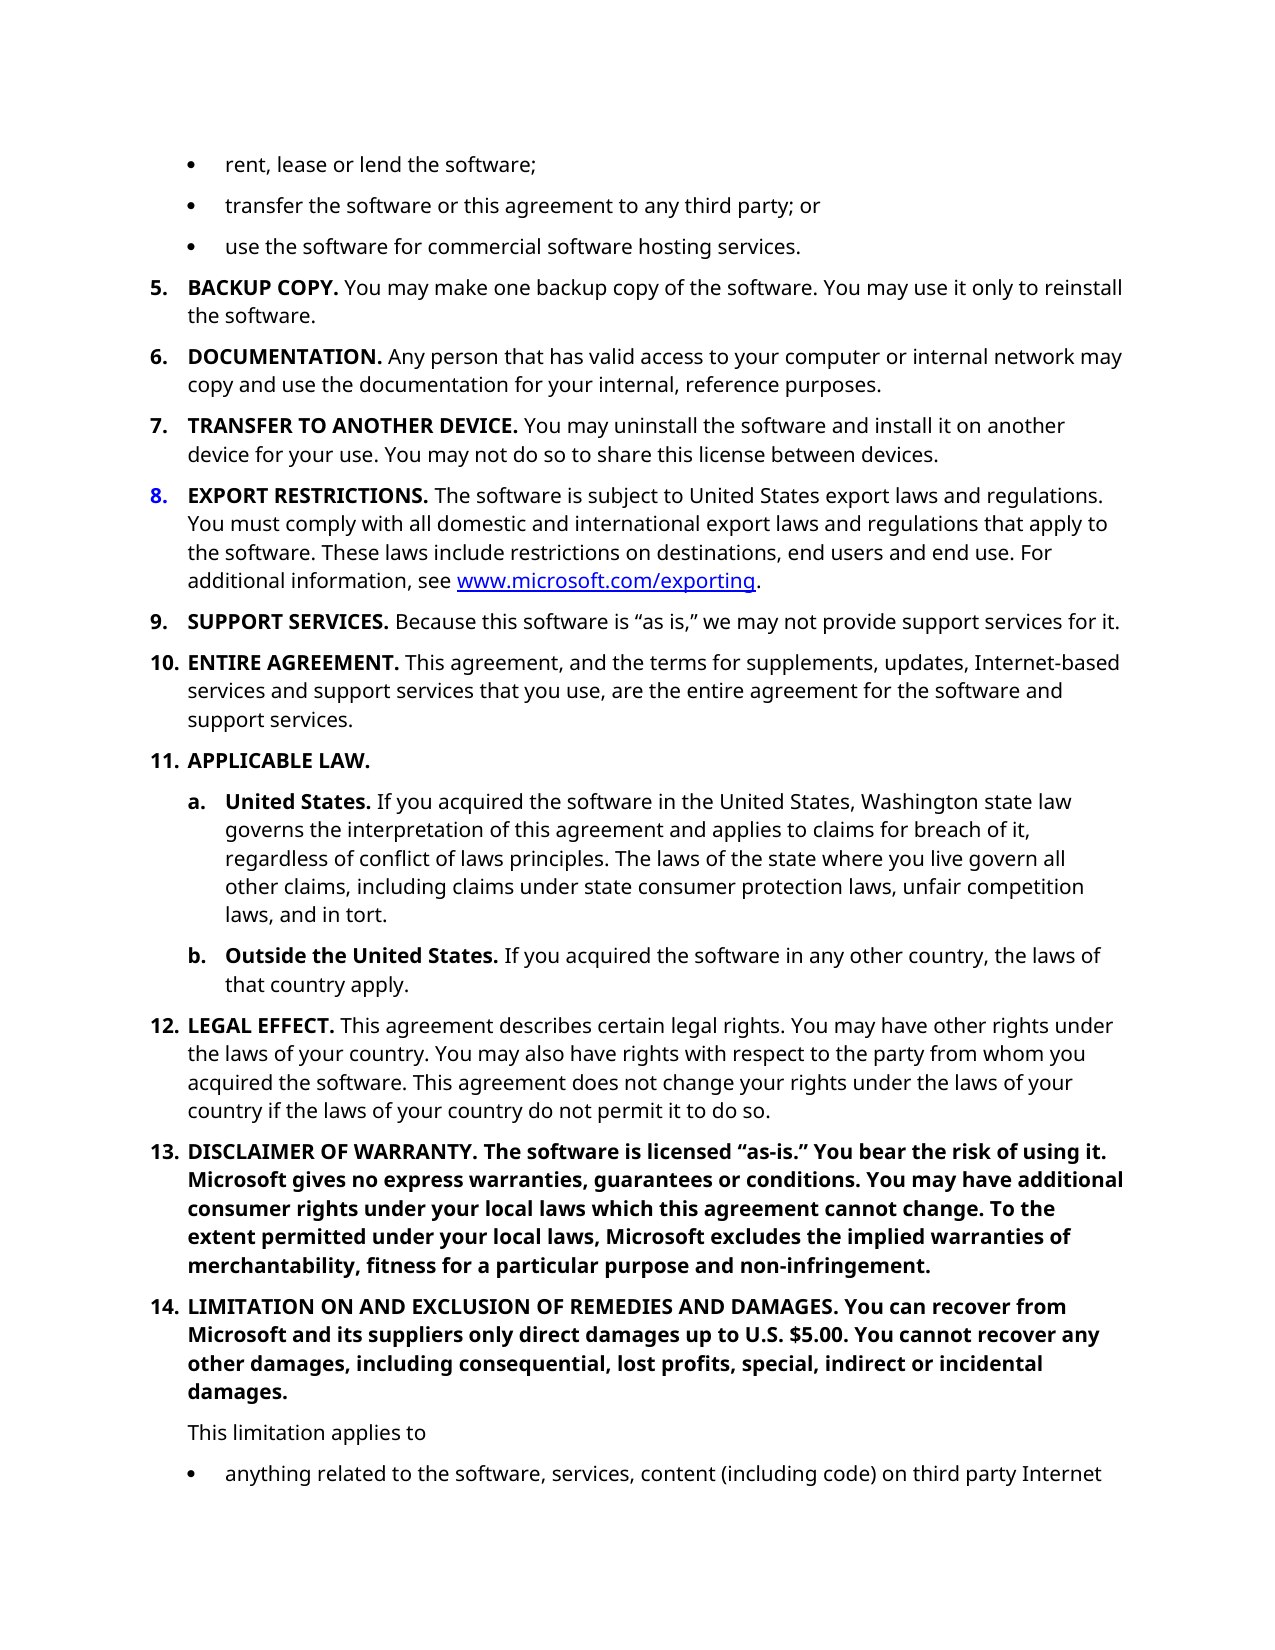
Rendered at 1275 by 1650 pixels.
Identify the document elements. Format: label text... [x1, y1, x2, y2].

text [187, 1459, 1125, 1487]
subtitle BACKUP COPY. You may make one backup copy of the software. You may use it only to reinstall the software. [150, 273, 1125, 330]
subtitle DOCUMENTATION. Any person that has valid access to your computer or internal network may copy and use the documentation for your internal, reference purposes. [150, 342, 1125, 399]
subtitle LEGAL EFFECT. This agreement describes certain legal rights. You may have other rights under the laws of your country. You may also have rights with respect to the party from whom you acquired the software. This agreement does not change your rights under the laws of your country if the laws of your country do not permit it to do so. [150, 1011, 1125, 1125]
text transfer the software or this agreement to any third party; or [187, 191, 1125, 219]
subtitle Outside the United States. If you acquired the software in any other country, the laws of that country apply. [187, 942, 1125, 998]
subtitle DISCLAIMER OF WARRANTY. The software is licensed “as-is.” You bear the risk of using it. Microsoft gives no express warranties, guarantees or conditions. You may have additional consumer rights under your local laws which this agreement cannot change. To the extent permitted under your local laws, Microsoft excludes the implied warranties of merchantability, fitness for a particular purpose and non-infringement. [150, 1137, 1125, 1279]
subtitle APPLICABLE LAW. [150, 746, 1125, 774]
subtitle ENTIRE AGREEMENT. This agreement, and the terms for supplements, updates, Internet-based services and support services that you use, are the entire agreement for the software and support services. [150, 648, 1125, 733]
text rent, lease or lend the software; [187, 150, 1125, 178]
subtitle United States. If you acquired the software in the United States, Washington state law governs the interpretation of this agreement and applies to claims for breach of it, regardless of conflict of laws principles. The laws of the state where you live govern all other claims, including claims under state consumer protection laws, unfair competition laws, and in tort. [187, 787, 1125, 929]
text This limitation applies to [187, 1418, 1125, 1447]
subtitle TRANSFER TO ANOTHER DEVICE. You may uninstall the software and install it on another device for your use. You may not do so to share this license between devices. [150, 412, 1125, 468]
subtitle EXPORT RESTRICTIONS. The software is subject to United States export laws and regulations. You must comply with all domestic and international export laws and regulations that apply to the software. These laws include restrictions on destinations, end users and end use. For additional information, see www.microsoft.com/exporting. [150, 481, 1125, 595]
subtitle SUPPORT SERVICES. Because this software is “as is,” we may not provide support services for it. [150, 607, 1125, 636]
subtitle LIMITATION ON AND EXCLUSION OF REMEDIES AND DAMAGES. You can recover from Microsoft and its suppliers only direct damages up to U.S. $5.00. You cannot recover any other damages, including consequential, lost profits, special, indirect or incidental damages. [150, 1292, 1125, 1406]
text use the software for commercial software hosting services. [187, 232, 1125, 260]
